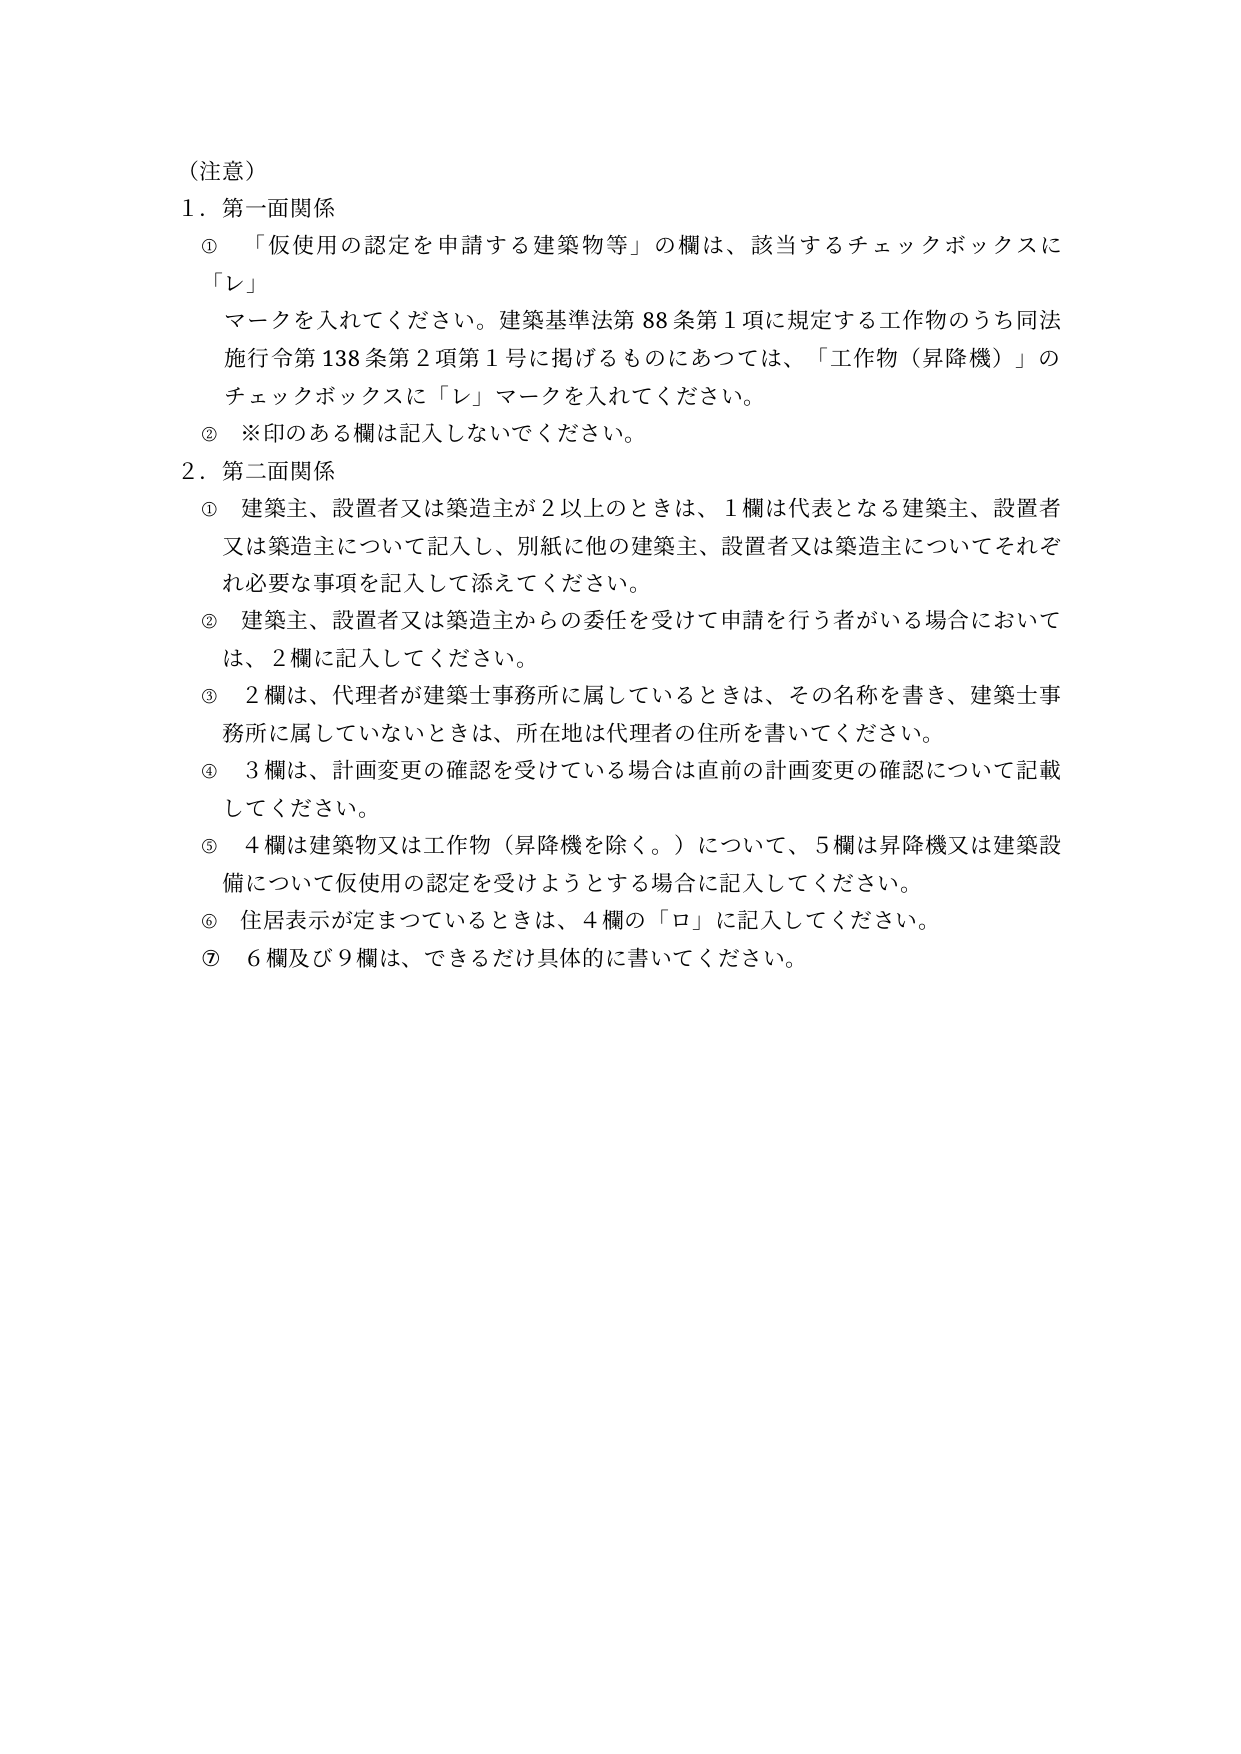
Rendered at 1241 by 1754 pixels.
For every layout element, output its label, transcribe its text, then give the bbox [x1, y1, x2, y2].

text （注意） [177, 151, 1063, 188]
text ③ ２欄は、代理者が建築士事務所に属しているときは、その名称を書き、建築士事務所に属していないときは、所在地は代理者の住所を書いてください。 [201, 676, 1063, 751]
text ① 「仮使用の認定を申請する建築物等」の欄は、該当するチェックボックスに「レ」 [201, 226, 1063, 301]
text ① 建築主、設置者又は築造主が２以上のときは、１欄は代表となる建築主、設置者又は築造主について記入し、別紙に他の建築主、設置者又は築造主についてそれぞれ必要な事項を記入して添えてください。 [201, 488, 1063, 601]
text ⑥ 住居表示が定まつているときは、４欄の「ロ」に記入してください。 [201, 901, 1063, 938]
text ２．第二面関係 [177, 451, 1063, 488]
text ② ※印のある欄は記入しないでください。 [201, 413, 1063, 451]
text ⑦ ６欄及び９欄は、できるだけ具体的に書いてください。 [201, 938, 1063, 976]
text マークを入れてください。建築基準法第88条第１項に規定する工作物のうち同法施行令第138条第２項第１号に掲げるものにあつては、「工作物（昇降機）」のチェックボックスに「レ」マークを入れてください。 [224, 301, 1063, 413]
text ② 建築主、設置者又は築造主からの委任を受けて申請を行う者がいる場合においては、２欄に記入してください。 [201, 601, 1063, 676]
text １．第一面関係 [177, 188, 1063, 226]
text ⑤ ４欄は建築物又は工作物（昇降機を除く。）について、５欄は昇降機又は建築設備について仮使用の認定を受けようとする場合に記入してください。 [201, 826, 1063, 901]
text ④ ３欄は、計画変更の確認を受けている場合は直前の計画変更の確認について記載してください。 [201, 751, 1063, 826]
